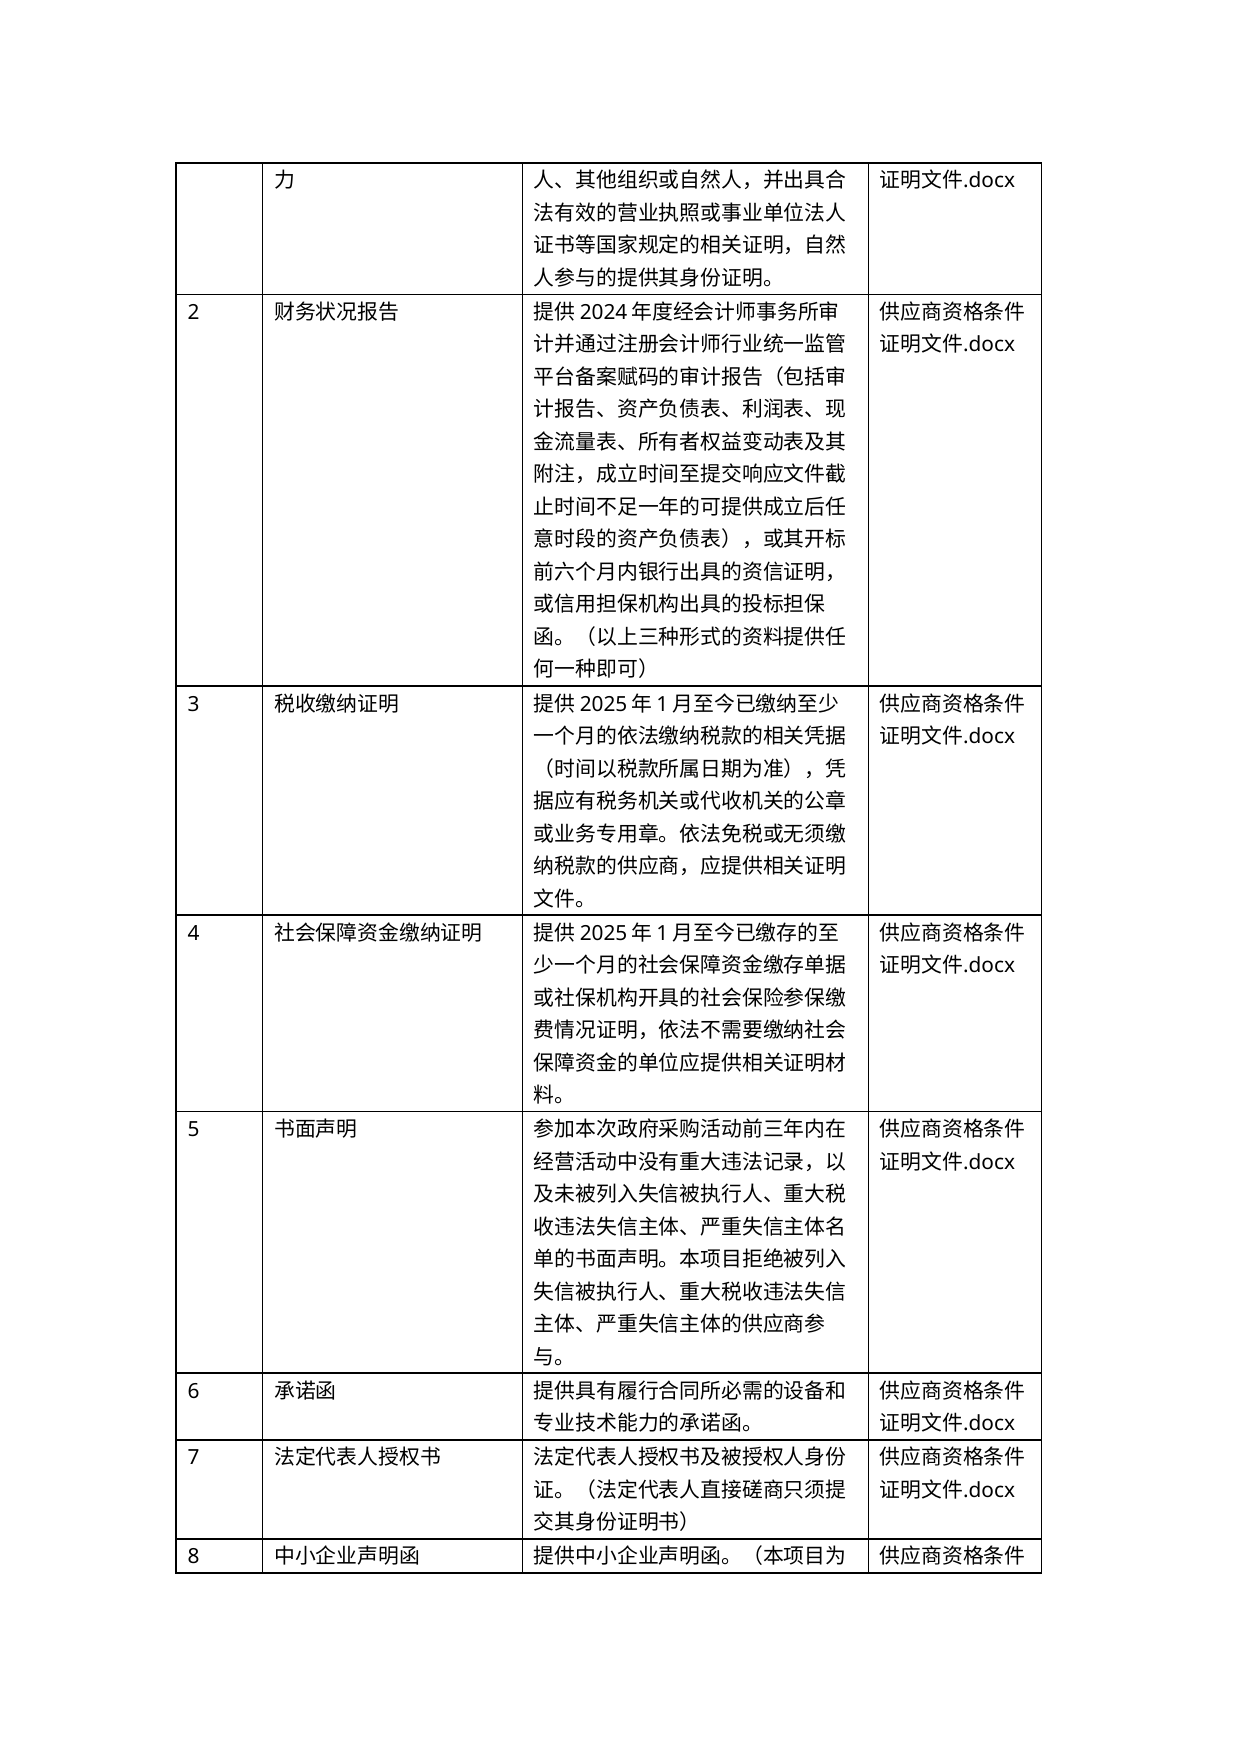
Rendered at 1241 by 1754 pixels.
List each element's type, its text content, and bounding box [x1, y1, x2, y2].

table_cell 法定代表人授权书 [263, 1441, 522, 1538]
table_cell 承诺函 [263, 1374, 522, 1439]
table_cell 6 [177, 1374, 262, 1439]
table_cell 具有独立承担民事责任能力 [263, 164, 522, 293]
table_cell 中小企业声明函 [263, 1540, 522, 1572]
table_cell 4 [177, 916, 262, 1111]
table_cell 提供2024年度经会计师事务所审计并通过注册会计师行业统一监管平台备案赋码的审计报告（包括审计报告、资产负债表、利润表、现金流量表、所有者权益变动表及其附注，成立时间至提交响应文件截止时间不足一年的可提供成立后任意时段的资产负债表），或其开标前六个月内银行出具的资信证明，或信用担保机构出具的投标担保函。（以上三种形式的资料提供任何一种即可） [523, 295, 868, 685]
table_cell 供应商资格条件证明文件.docx [869, 916, 1041, 1111]
table_cell 8 [177, 1540, 262, 1572]
table_cell 提供具有履行合同所必需的设备和专业技术能力的承诺函。 [523, 1374, 868, 1439]
table_cell 2 [177, 295, 262, 685]
table_cell 供应商资格条件证明文件.docx [869, 1441, 1041, 1538]
table_cell 供应商资格条件证明文件.docx [869, 1112, 1041, 1372]
table_cell 提供2025年1月至今已缴纳至少一个月的依法缴纳税款的相关凭据（时间以税款所属日期为准），凭据应有税务机关或代收机关的公章或业务专用章。依法免税或无须缴纳税款的供应商，应提供相关证明文件。 [523, 687, 868, 914]
table_cell 法定代表人授权书及被授权人身份证。（法定代表人直接磋商只须提交其身份证明书） [523, 1441, 868, 1538]
table_cell 书面声明 [263, 1112, 522, 1372]
table_cell 提供2025年1月至今已缴存的至少一个月的社会保障资金缴存单据或社保机构开具的社会保险参保缴费情况证明，依法不需要缴纳社会保障资金的单位应提供相关证明材料。 [523, 916, 868, 1111]
table_cell 供应商资格条件证明文件.docx [869, 1374, 1041, 1439]
table_cell 3 [177, 687, 262, 914]
table_cell 税收缴纳证明 [263, 687, 522, 914]
table_cell 5 [177, 1112, 262, 1372]
table_cell 参加本次政府采购活动前三年内在经营活动中没有重大违法记录，以及未被列入失信被执行人、重大税收违法失信主体、严重失信主体名单的书面声明。本项目拒绝被列入失信被执行人、重大税收违法失信主体、严重失信主体的供应商参与。 [523, 1112, 868, 1372]
table_cell 供应商资格条件证明文件.docx [869, 295, 1041, 685]
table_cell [523, 164, 868, 293]
table_cell 社会保障资金缴纳证明 [263, 916, 522, 1111]
table_cell 供应商资格条件证明文件.docx [869, 164, 1041, 293]
table_cell 供应商资格条件证明文件.docx [869, 1540, 1041, 1572]
table_cell 7 [177, 1441, 262, 1538]
table_cell 1 [177, 164, 262, 293]
table_cell 财务状况报告 [263, 295, 522, 685]
table_cell 供应商资格条件证明文件.docx [869, 687, 1041, 914]
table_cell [523, 1540, 868, 1572]
